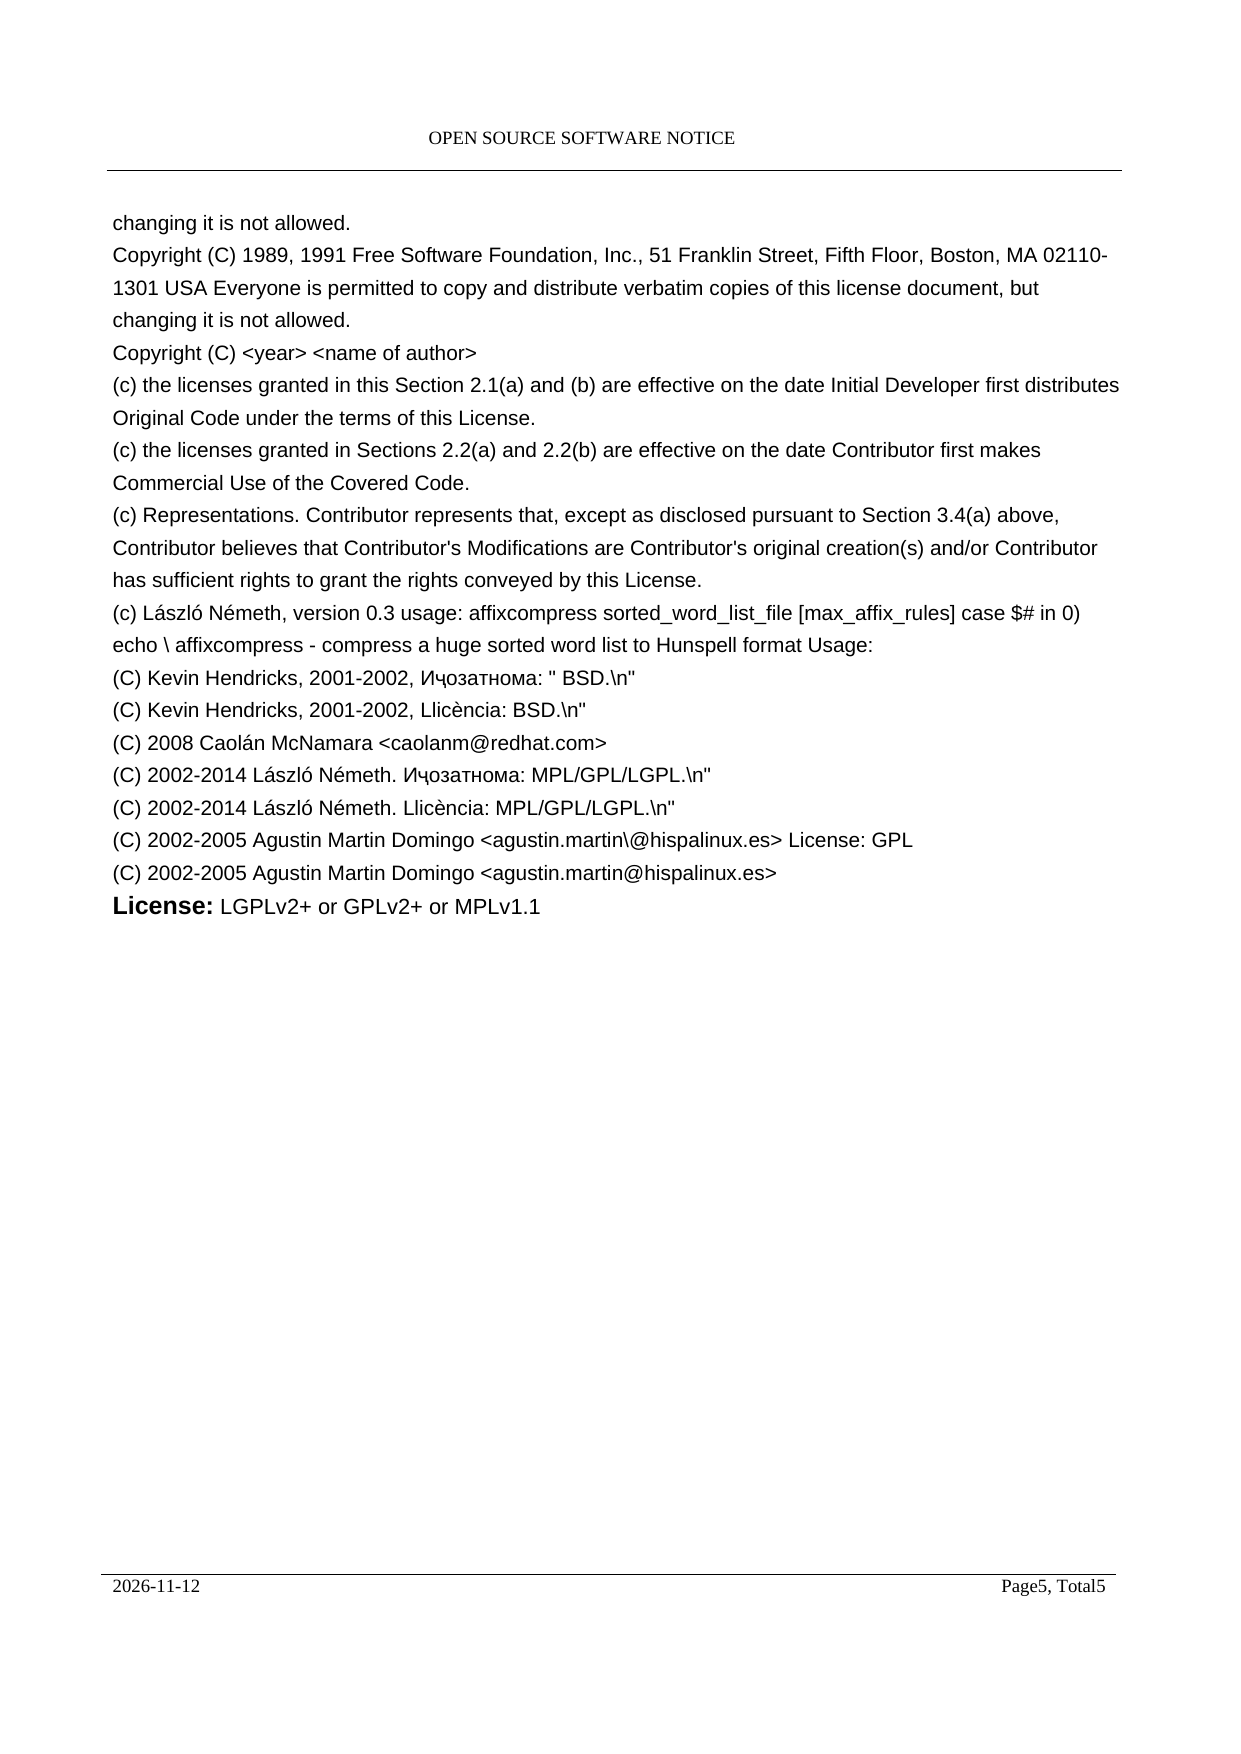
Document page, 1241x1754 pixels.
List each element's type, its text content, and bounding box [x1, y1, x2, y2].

text (C) 2002-2005 Agustin Martin Domingo <agustin.martin@hispalinux.es> [112, 856, 1128, 889]
text License: LGPLv2+ or GPLv2+ or MPLv1.1 [112, 889, 1128, 921]
text (c) László Németh, version 0.3 usage: affixcompress sorted_word_list_file [max_affix_rules] case $# in 0) echo \ affixcompress - compress a huge sorted word list to Hunspell format Usage: [112, 596, 1128, 661]
text Copyright (C) <year> <name of author> [112, 336, 1128, 369]
text (c) the licenses granted in Sections 2.2(a) and 2.2(b) are effective on the date Contributor first makes Commercial Use of the Covered Code. [112, 434, 1128, 499]
text (C) 2002-2014 László Németh. Иҷозатнома: MPL/GPL/LGPL.\n" [112, 759, 1128, 791]
text (c) Representations. Contributor represents that, except as disclosed pursuant to Section 3.4(a) above, Contributor believes that Contributor's Modifications are Contributor's original creation(s) and/or Contributor has sufficient rights to grant the rights conveyed by this License. [112, 499, 1128, 596]
text (c) the licenses granted in this Section 2.1(a) and (b) are effective on the date Initial Developer first distributes Original Code under the terms of this License. [112, 369, 1128, 434]
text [112, 206, 1128, 239]
text (C) 2002-2005 Agustin Martin Domingo <agustin.martin\@hispalinux.es> License: GPL [112, 824, 1128, 856]
text Copyright (C) 1989, 1991 Free Software Foundation, Inc., 51 Franklin Street, Fifth Floor, Boston, MA 02110-1301 USA Everyone is permitted to copy and distribute verbatim copies of this license document, but changing it is not allowed. [112, 239, 1128, 336]
text (C) 2008 Caolán McNamara <caolanm@redhat.com> [112, 726, 1128, 759]
text (C) 2002-2014 László Németh. Llicència: MPL/GPL/LGPL.\n" [112, 791, 1128, 824]
text (C) Kevin Hendricks, 2001-2002, Иҷозатнома: " BSD.\n" [112, 661, 1128, 694]
text (C) Kevin Hendricks, 2001-2002, Llicència: BSD.\n" [112, 694, 1128, 726]
